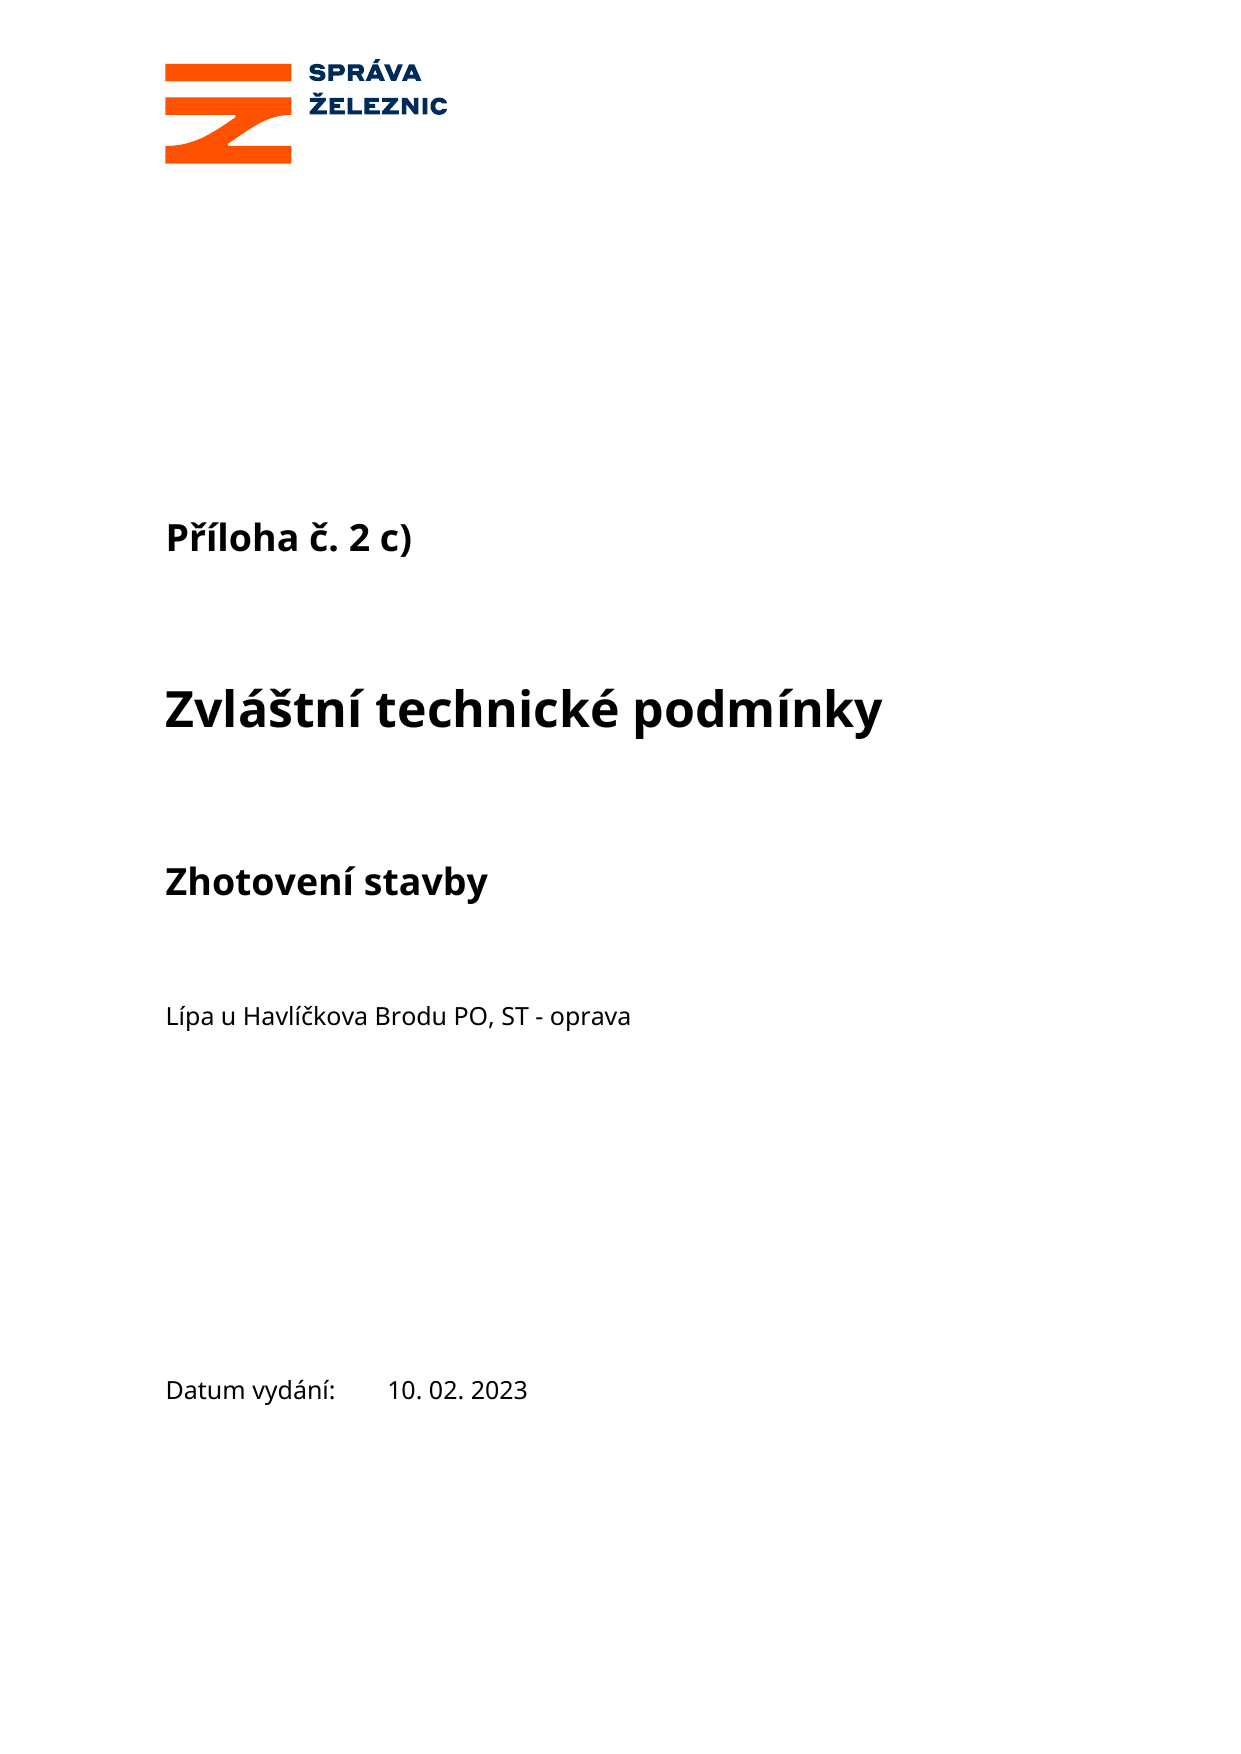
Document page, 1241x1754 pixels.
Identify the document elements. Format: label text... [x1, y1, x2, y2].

text Zvláštní technické podmínky [165, 674, 1075, 742]
text Příloha č. 2 c) [165, 512, 1075, 563]
text Datum vydání: 10. 02. 2023 [165, 1373, 1075, 1407]
text Zhotovení stavby [165, 855, 1075, 906]
